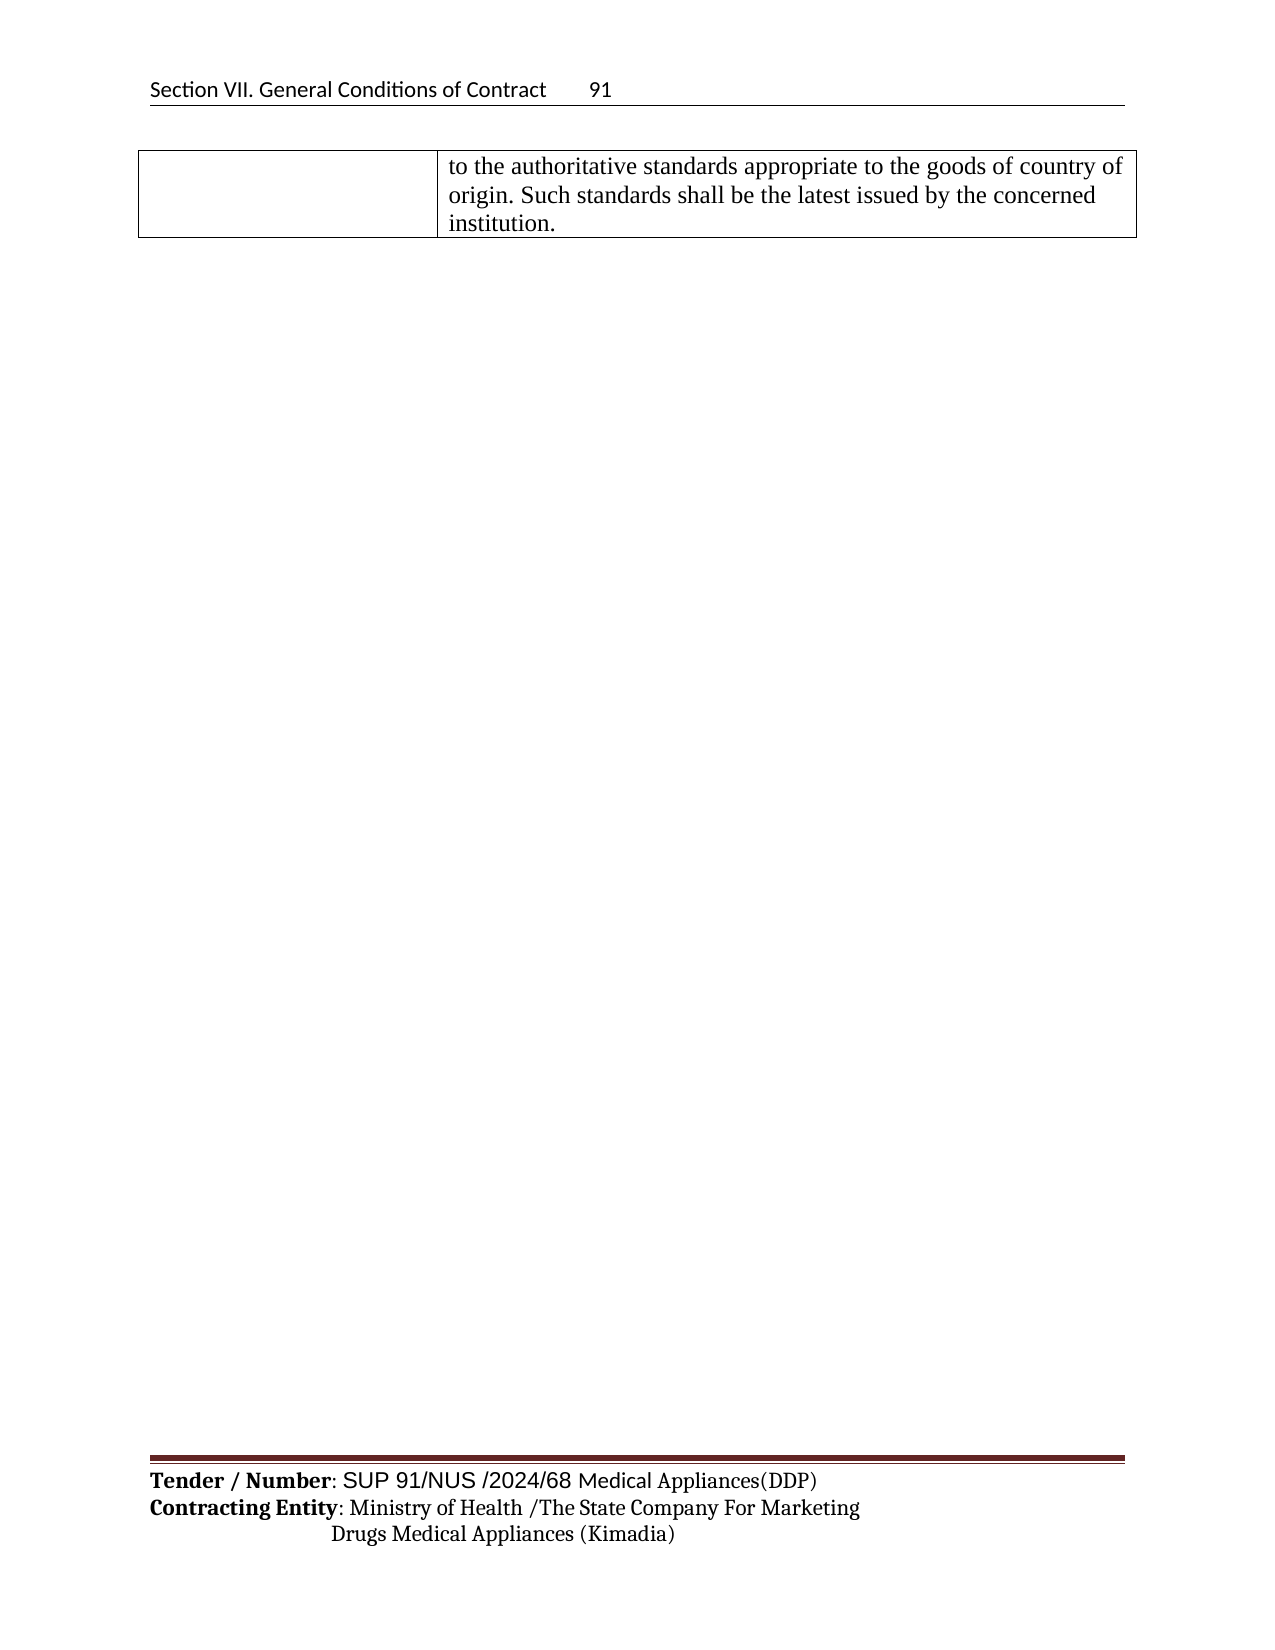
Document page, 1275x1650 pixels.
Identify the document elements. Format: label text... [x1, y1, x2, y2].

table_header [139, 151, 437, 237]
table_header to the authoritative standards appropriate to the goods of country of origin. Such standards shall be the latest issued by the concerned institution. [438, 151, 1136, 237]
